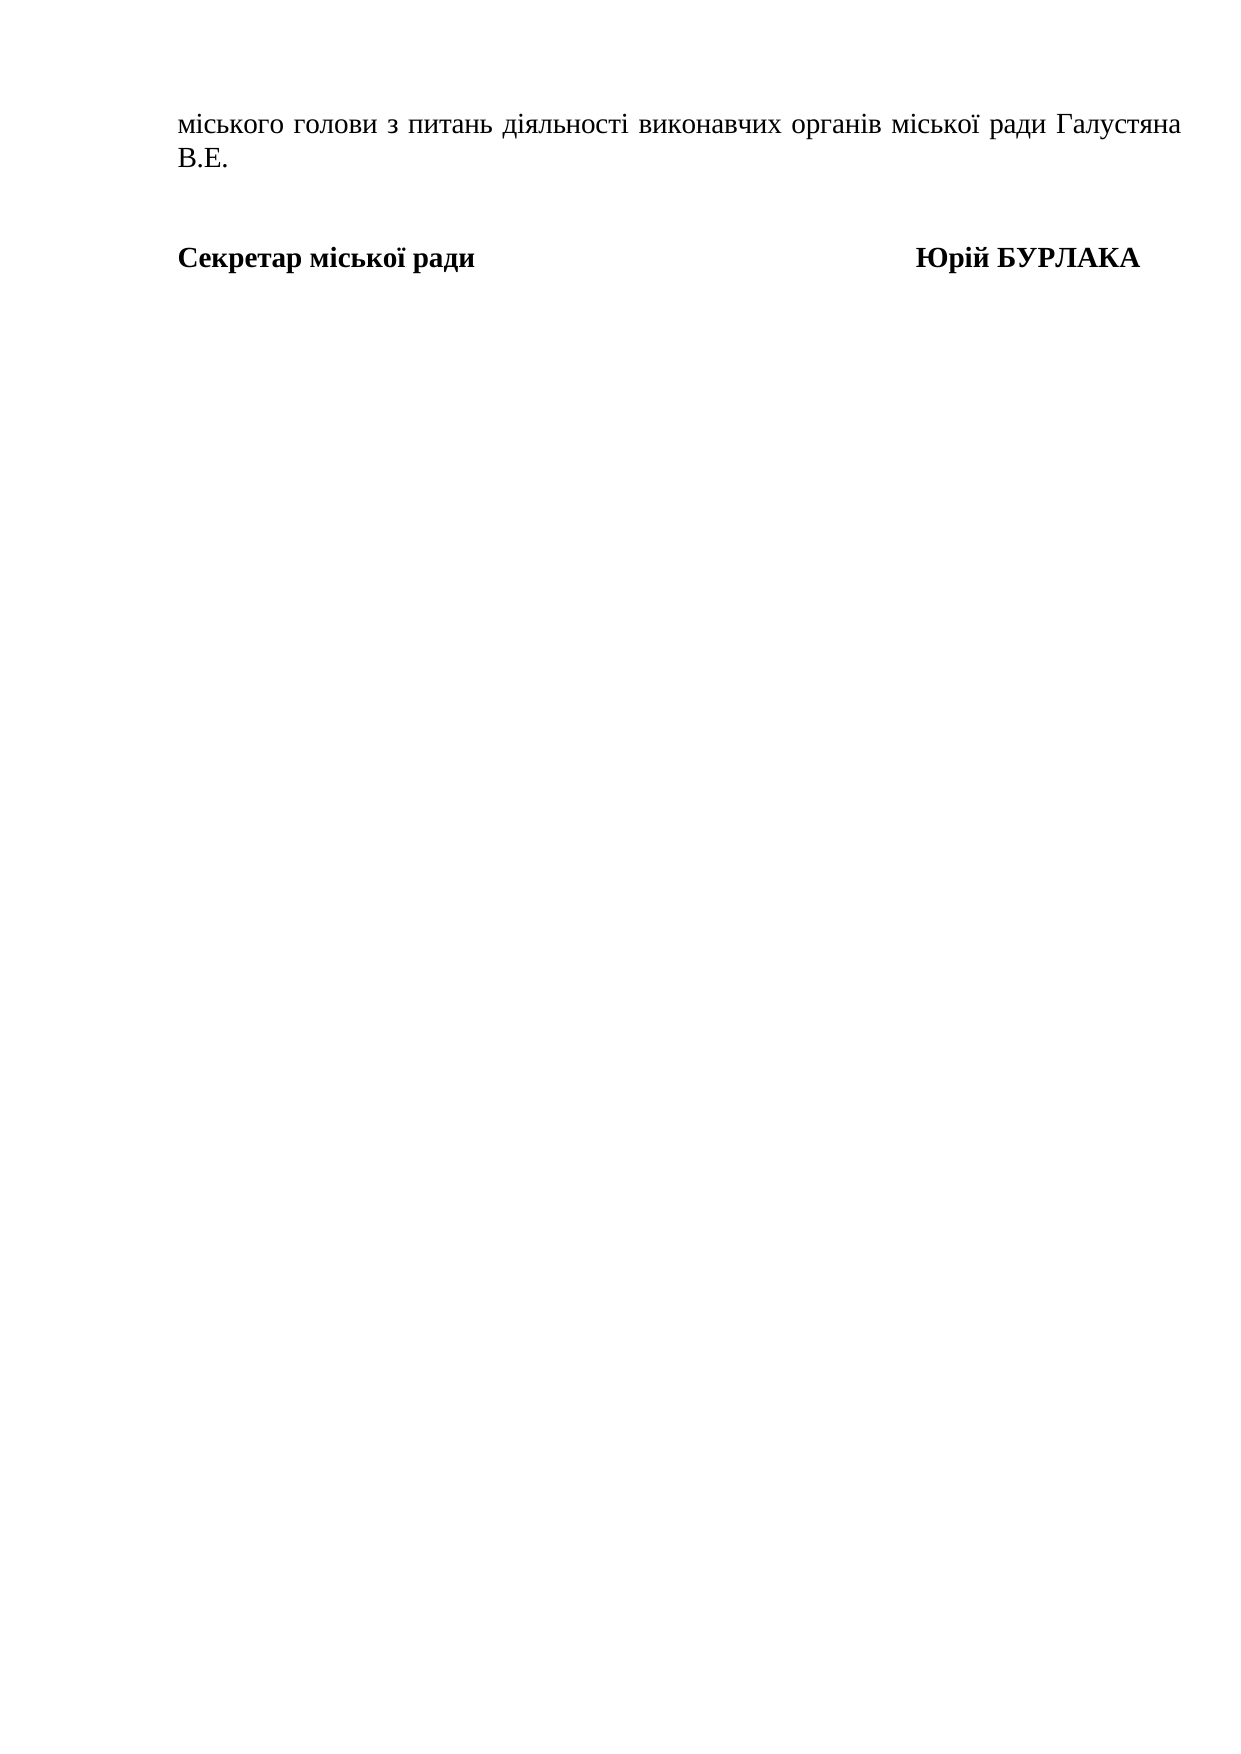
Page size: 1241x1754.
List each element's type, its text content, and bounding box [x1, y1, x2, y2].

text Секретар міської ради Юрій БУРЛАКА [177, 241, 1181, 274]
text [177, 106, 1181, 173]
